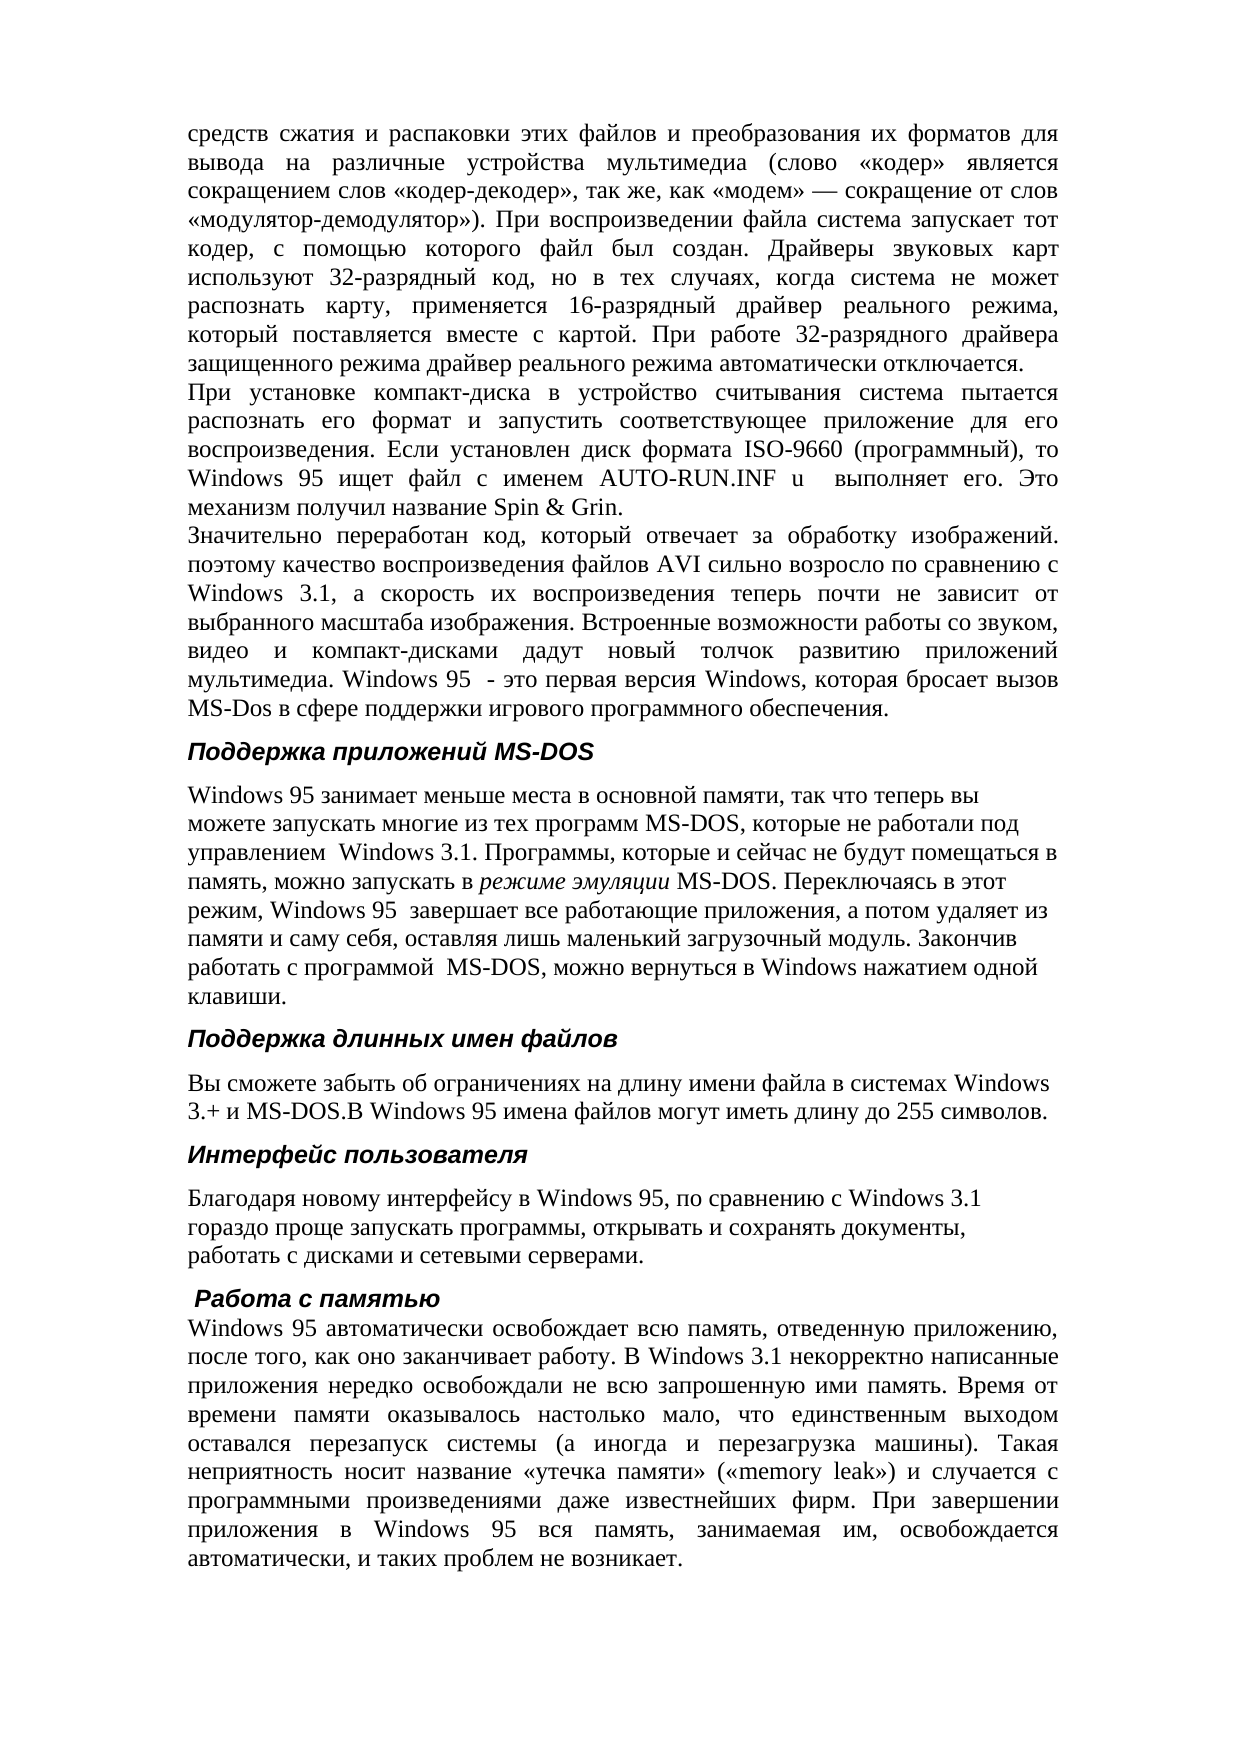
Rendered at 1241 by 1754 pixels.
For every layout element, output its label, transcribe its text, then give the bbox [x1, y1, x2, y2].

text Интерфейс пользователя [187, 1140, 1059, 1168]
text Работа с памятью [187, 1284, 1059, 1313]
text При установке компакт-диска в устройство считывания система пытается распознать его формат и запустить соответствующее приложение для его воспроизведения. Если установлен диск формата ISO-9660 (программный), то Windows 95 ищет файл с именем AUTO-RUN.INF u выполняет его. Это механизм получил название Spin & Grin. [187, 377, 1059, 521]
text Windows 95 занимает меньше места в основной памяти, так что теперь вы можете запускать многие из тех программ MS-DOS, которые не работали под управлением Windows 3.1. Программы, которые и сейчас не будут помещаться в память, можно запускать в режиме эмуляции MS-DOS. Переключаясь в этот режим, Windows 95 завершает все работающие приложения, а потом удаляет из памяти и саму себя, оставляя лишь маленький загрузочный модуль. Закончив работать с программой MS-DOS, можно вернуться в Windows нажатием одной клавиши. [187, 780, 1059, 1010]
text Благодаря новому интерфейсу в Windows 95, по сравнению с Windows 3.1 гораздо проще запускать программы, открывать и сохранять документы, работать с дисками и сетевыми серверами. [187, 1183, 1059, 1269]
text Вы сможете забыть об ограничениях на длину имени файла в системах Windows 3.+ и MS-DOS.В Windows 95 имена файлов могут иметь длину до 255 символов. [187, 1068, 1059, 1125]
text Поддержка длинных имен файлов [187, 1024, 1059, 1053]
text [187, 118, 1059, 377]
text Поддержка приложений MS-DOS [187, 736, 1059, 765]
text Значительно переработан код, который отвечает за обработку изображений. поэтому качество воспроизведения файлов AVI сильно возросло по сравнению с Windows 3.1, а скорость их воспроизведения теперь почти не зависит от выбранного масштаба изображения. Встроенные возможности работы со звуком, видео и компакт-дисками дадут новый толчок развитию приложений мультимедиа. Windows 95 - это первая версия Windows, которая бросает вызов MS-Dos в сфере поддержки игрового программного обеспечения. [187, 521, 1059, 722]
text Windows 95 автоматически освобождает всю память, отведенную приложению, после того, как оно заканчивает работу. В Windows 3.1 некорректно написанные приложения нередко освобождали не всю запрошенную ими память. Время от времени памяти оказывалось настолько мало, что единственным выходом оставался перезапуск системы (а иногда и перезагрузка машины). Такая неприятность носит название «утечка памяти» («memory leak») и случается с программными произведениями даже известнейших фирм. При завершении приложения в Windows 95 вся память, занимаемая им, освобождается автоматически, и таких проблем не возникает. [187, 1313, 1059, 1571]
